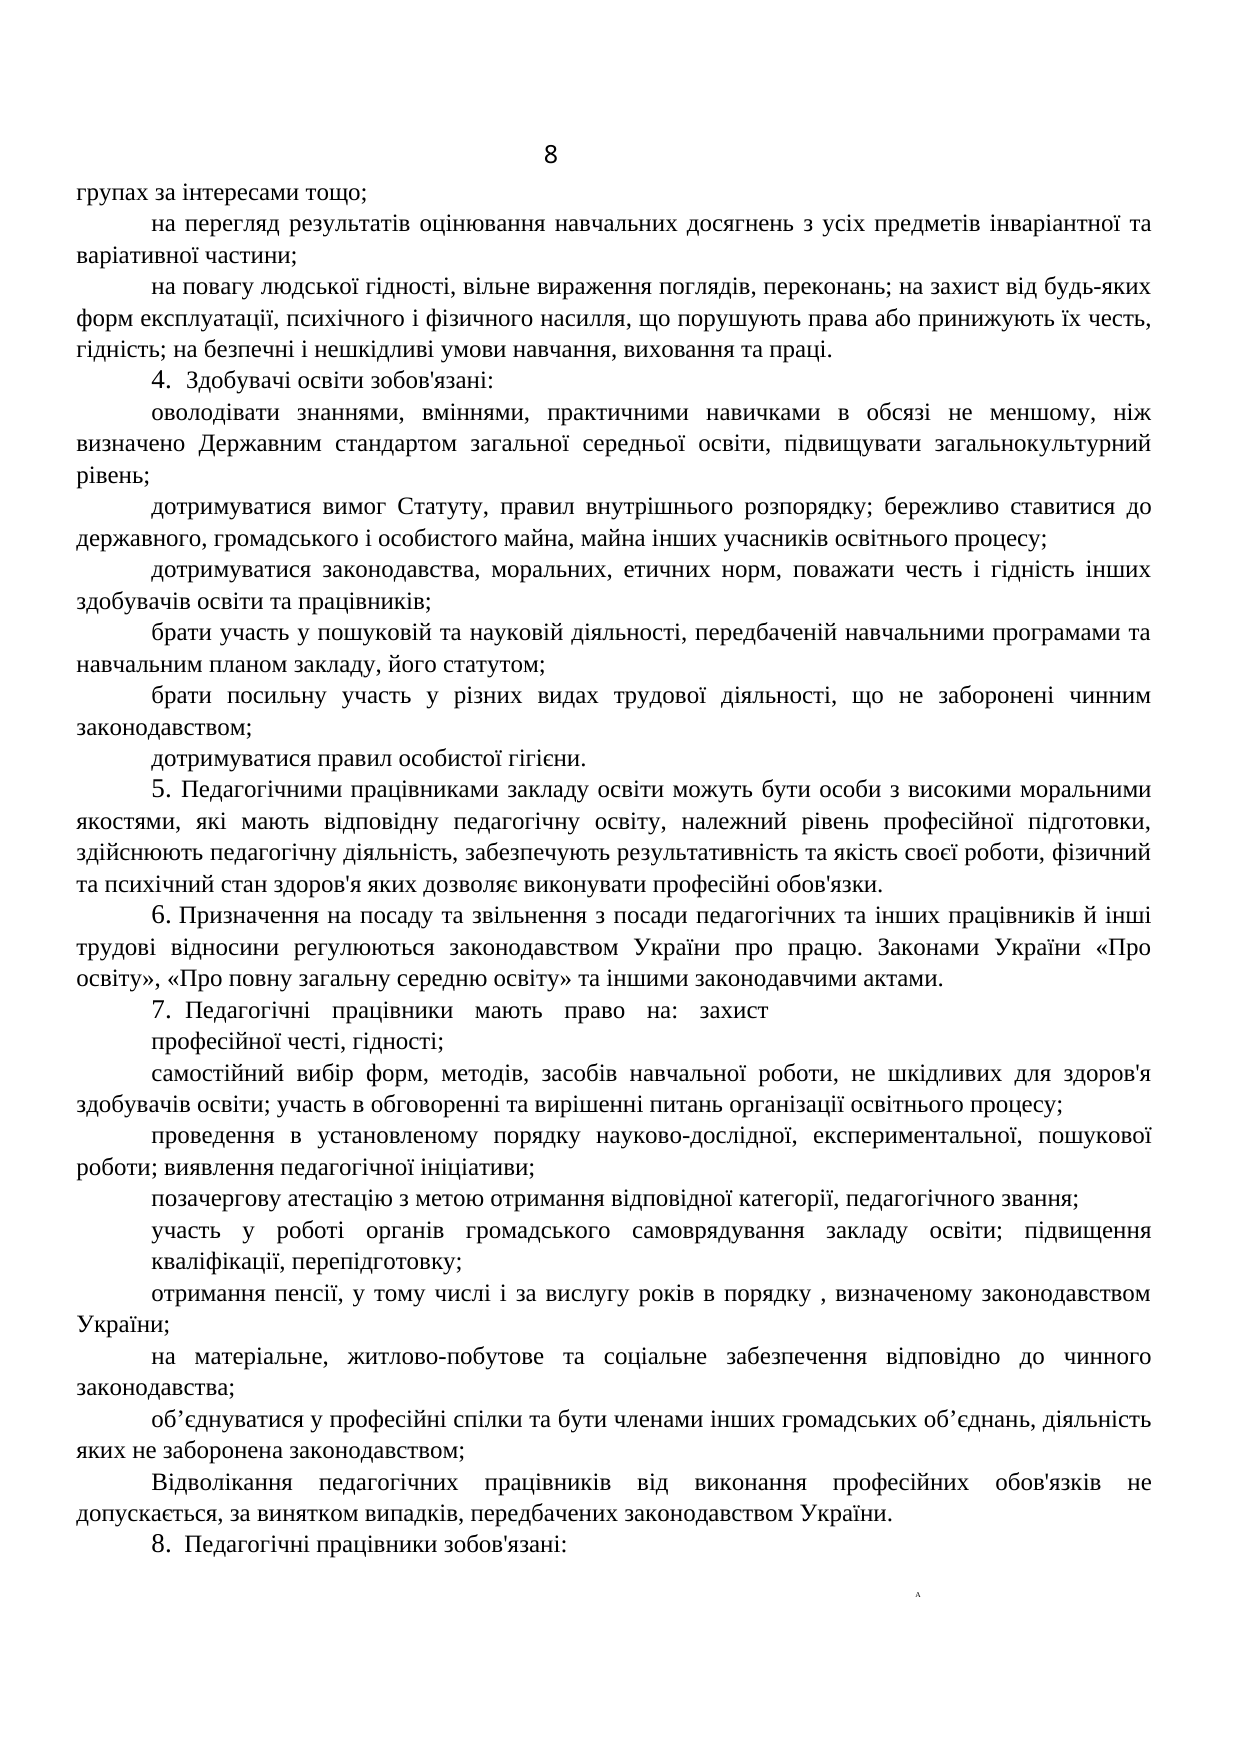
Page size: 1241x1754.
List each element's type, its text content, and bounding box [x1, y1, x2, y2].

list Педагогічними працівниками закладу освіти можуть бути особи з високими моральними якостями, які мають відповідну педагогічну освіту, належний рівень професійної підготовки, здійснюють педагогічну діяльність, забезпечують результативність та якість своєї роботи, фізичний та психічний стан здоров'я яких дозволяє виконувати професійні обов'язки. [76, 773, 1152, 899]
text на матеріальне, житлово-побутове та соціальне забезпечення відповідно до чинного законодавства; [76, 1339, 1152, 1402]
text дотримуватися вимог Статуту, правил внутрішнього розпорядку; бережливо ставитися до державного, громадського і особистого майна, майна інших учасників освітнього процесу; [76, 490, 1152, 553]
text об’єднуватися у професійні спілки та бути членами інших громадських об’єднань, діяльність яких не заборонена законодавством; [76, 1402, 1152, 1465]
text на повагу людської гідності, вільне вираження поглядів, переконань; на захист від будь-яких форм експлуатації, психічного і фізичного насилля, що порушують права або принижують їх честь, гідність; на безпечні і нешкідливі умови навчання, виховання та праці. [76, 269, 1152, 364]
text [76, 175, 1152, 207]
text участь у роботі органів громадського самоврядування закладу освіти; підвищення кваліфікації, перепідготовку; [151, 1213, 1152, 1276]
text брати посильну участь у різних видах трудової діяльності, що не заборонені чинним законодавством; [76, 678, 1152, 741]
list Педагогічні працівники зобов'язані: [76, 1528, 1152, 1559]
text позачергову атестацію з метою отримання відповідної категорії, педагогічного звання; [76, 1182, 1152, 1213]
text отримання пенсії, у тому числі і за вислугу років в порядку , визначеному законодавством України; [76, 1276, 1152, 1339]
text дотримуватися законодавства, моральних, етичних норм, поважати честь і гідність інших здобувачів освіти та працівників; [76, 553, 1152, 616]
text на перегляд результатів оцінювання навчальних досягнень з усіх предметів інваріантної та варіативної частини; [76, 207, 1152, 269]
text проведення в установленому порядку науково-дослідної, експериментальної, пошукової роботи; виявлення педагогічної ініціативи; [76, 1119, 1152, 1182]
text Відволікання педагогічних працівників від виконання професійних обов'язків не допускається, за винятком випадків, передбачених законодавством України. [76, 1465, 1152, 1528]
text дотримуватися правил особистої гігієни. [76, 741, 1152, 773]
text самостійний вибір форм, методів, засобів навчальної роботи, не шкідливих для здоров'я здобувачів освіти; участь в обговоренні та вирішенні питань організації освітнього процесу; [76, 1056, 1152, 1119]
list Педагогічні працівники мають право на: захист професійної честі, гідності; [151, 993, 769, 1056]
text брати участь у пошуковій та науковій діяльності, передбаченій навчальними програмами та навчальним планом закладу, його статутом; [76, 616, 1152, 678]
list Призначення на посаду та звільнення з посади педагогічних та інших працівників й інші трудові відносини регулюються законодавством України про працю. Законами України «Про освіту», «Про повну загальну середню освіту» та іншими законодавчими актами. [76, 899, 1152, 993]
text оволодівати знаннями, вміннями, практичними навичками в обсязі не меншому, ніж визначено Державним стандартом загальної середньої освіти, підвищувати загальнокультурний рівень; [76, 395, 1152, 490]
list Здобувачі освіти зобов'язані: [76, 364, 1152, 395]
